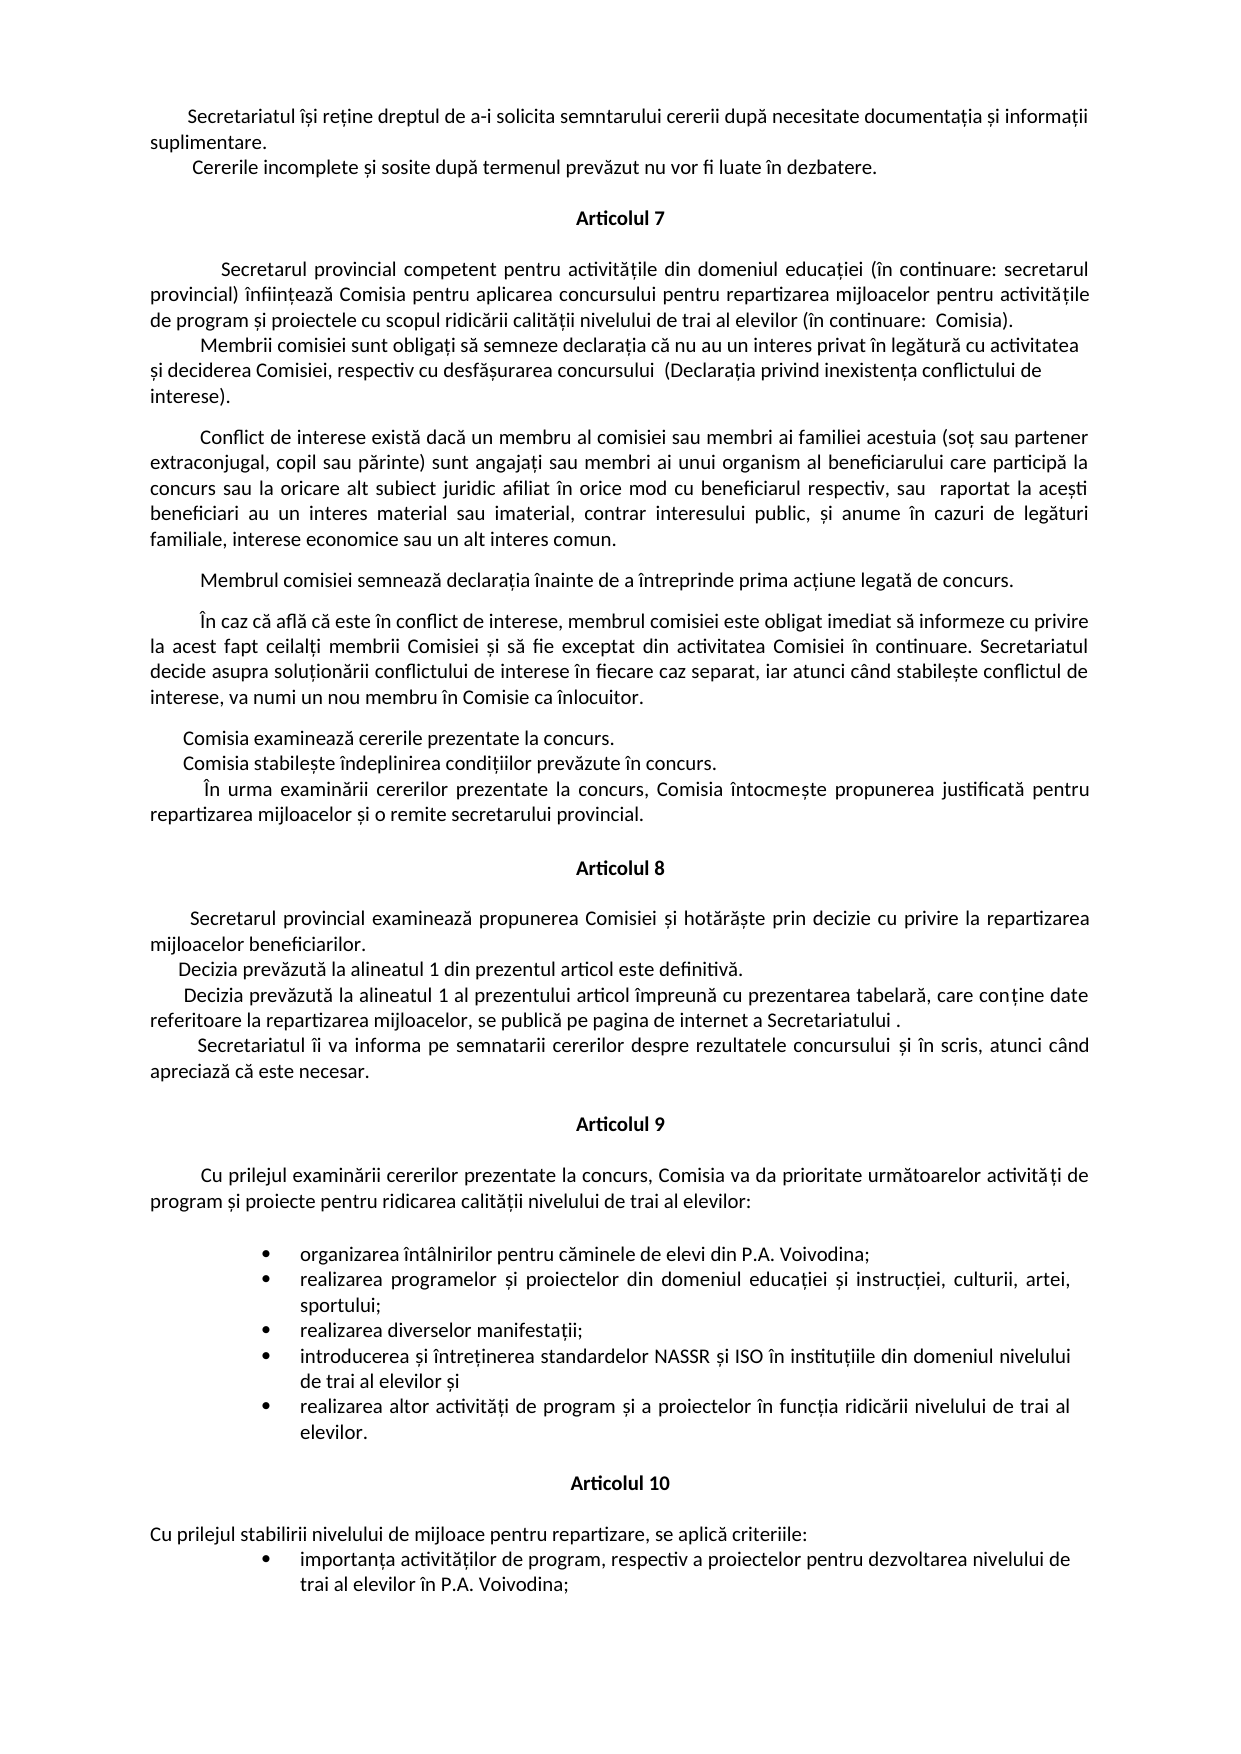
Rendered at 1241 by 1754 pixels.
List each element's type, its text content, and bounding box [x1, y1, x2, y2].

text Conflict de interese există dacă un membru al comisiei sau membri ai familiei acestuia (soț sau partener extraconjugal, copil sau părinte) sunt angajați sau membri ai unui organism al beneficiarului care participă la concurs sau la oricare alt subiect juridic afiliat în orice mod cu beneficiarul respectiv, sau raportat la acești beneficiari au un interes material sau imaterial, contrar interesului public, și anume în cazuri de legături familiale, interese economice sau un alt interes comun. [150, 424, 1090, 551]
text Secretarul provincial competent pentru activităţile din domeniul educaţiei (în continuare: secretarul provincial) înfiinţează Comisia pentru aplicarea concursului pentru repartizarea mijloacelor pentru activităţile de program şi proiectele cu scopul ridicării calităţii nivelului de trai al elevilor (în continuare: Comisia). [150, 256, 1090, 332]
text Articolul 8 [150, 855, 1090, 880]
text Cu prilejul stabilirii nivelului de mijloace pentru repartizare, se aplică criteriile: [150, 1521, 1090, 1546]
text În caz că află că este în conflict de interese, membrul comisiei este obligat imediat să informeze cu privire la acest fapt ceilalți membrii Comisiei și să fie exceptat din activitatea Comisiei în continuare. Secretariatul decide asupra soluționării conflictului de interese în fiecare caz separat, iar atunci când stabilește conflictul de interese, va numi un nou membru în Comisie ca înlocuitor. [150, 608, 1090, 709]
text Decizia prevăzută la alineatul 1 al prezentului articol împreună cu prezentarea tabelară, care conţine date referitoare la repartizarea mijloacelor, se publică pe pagina de internet a Secretariatului . [150, 982, 1090, 1033]
text Membrii comisiei sunt obligați să semneze declarația că nu au un interes privat în legătură cu activitatea și deciderea Comisiei, respectiv cu desfășurarea concursului (Declarația privind inexistența conflictului de interese). [150, 332, 1090, 408]
text Cererile incomplete şi sosite după termenul prevăzut nu vor fi luate în dezbatere. [150, 154, 1090, 180]
list importanţa activităţilor de program, respectiv a proiectelor pentru dezvoltarea nivelului de trai al elevilor în P.A. Voivodina; [262, 1546, 1071, 1597]
list introducerea şi întreţinerea standardelor NASSR şi ISO în instituţiile din domeniul nivelului de trai al elevilor şi [262, 1343, 1071, 1394]
text În urma examinării cererilor prezentate la concurs, Comisia întocmeşte propunerea justificată pentru repartizarea mijloacelor şi o remite secretarului provincial. [150, 776, 1090, 827]
list organizarea întâlnirilor pentru căminele de elevi din P.A. Voivodina; [262, 1241, 1071, 1267]
text Cu prilejul examinării cererilor prezentate la concurs, Comisia va da prioritate următoarelor activităţi de program şi proiecte pentru ridicarea calităţii nivelului de trai al elevilor: [150, 1162, 1090, 1213]
text Decizia prevăzută la alineatul 1 din prezentul articol este definitivă. [150, 956, 1090, 982]
text Comisia examinează cererile prezentate la concurs. [150, 725, 1090, 751]
list realizarea programelor şi proiectelor din domeniul educaţiei şi instrucţiei, culturii, artei, sportului; [262, 1267, 1071, 1317]
list realizarea diverselor manifestaţii; [262, 1317, 1071, 1343]
text Secretariatul își reține dreptul de a-i solicita semntarului cererii după necesitate documentația și informații suplimentare. [150, 103, 1090, 154]
list realizarea altor activităţi de program şi a proiectelor în funcţia ridicării nivelului de trai al elevilor. [262, 1394, 1071, 1444]
text Comisia stabileşte îndeplinirea condiţiilor prevăzute în concurs. [150, 751, 1090, 776]
text Articolul 7 [150, 205, 1090, 231]
text Secretarul provincial examinează propunerea Comisiei şi hotărăşte prin decizie cu privire la repartizarea mijloacelor beneficiarilor. [150, 906, 1090, 956]
text Secretariatul îi va informa pe semnatarii cererilor despre rezultatele concursului şi în scris, atunci când apreciază că este necesar. [150, 1033, 1090, 1083]
text Articolul 9 [150, 1112, 1090, 1137]
text Articolul 10 [150, 1470, 1090, 1495]
text Membrul comisiei semnează declarația înainte de a întreprinde prima acțiune legată de concurs. [150, 567, 1090, 592]
